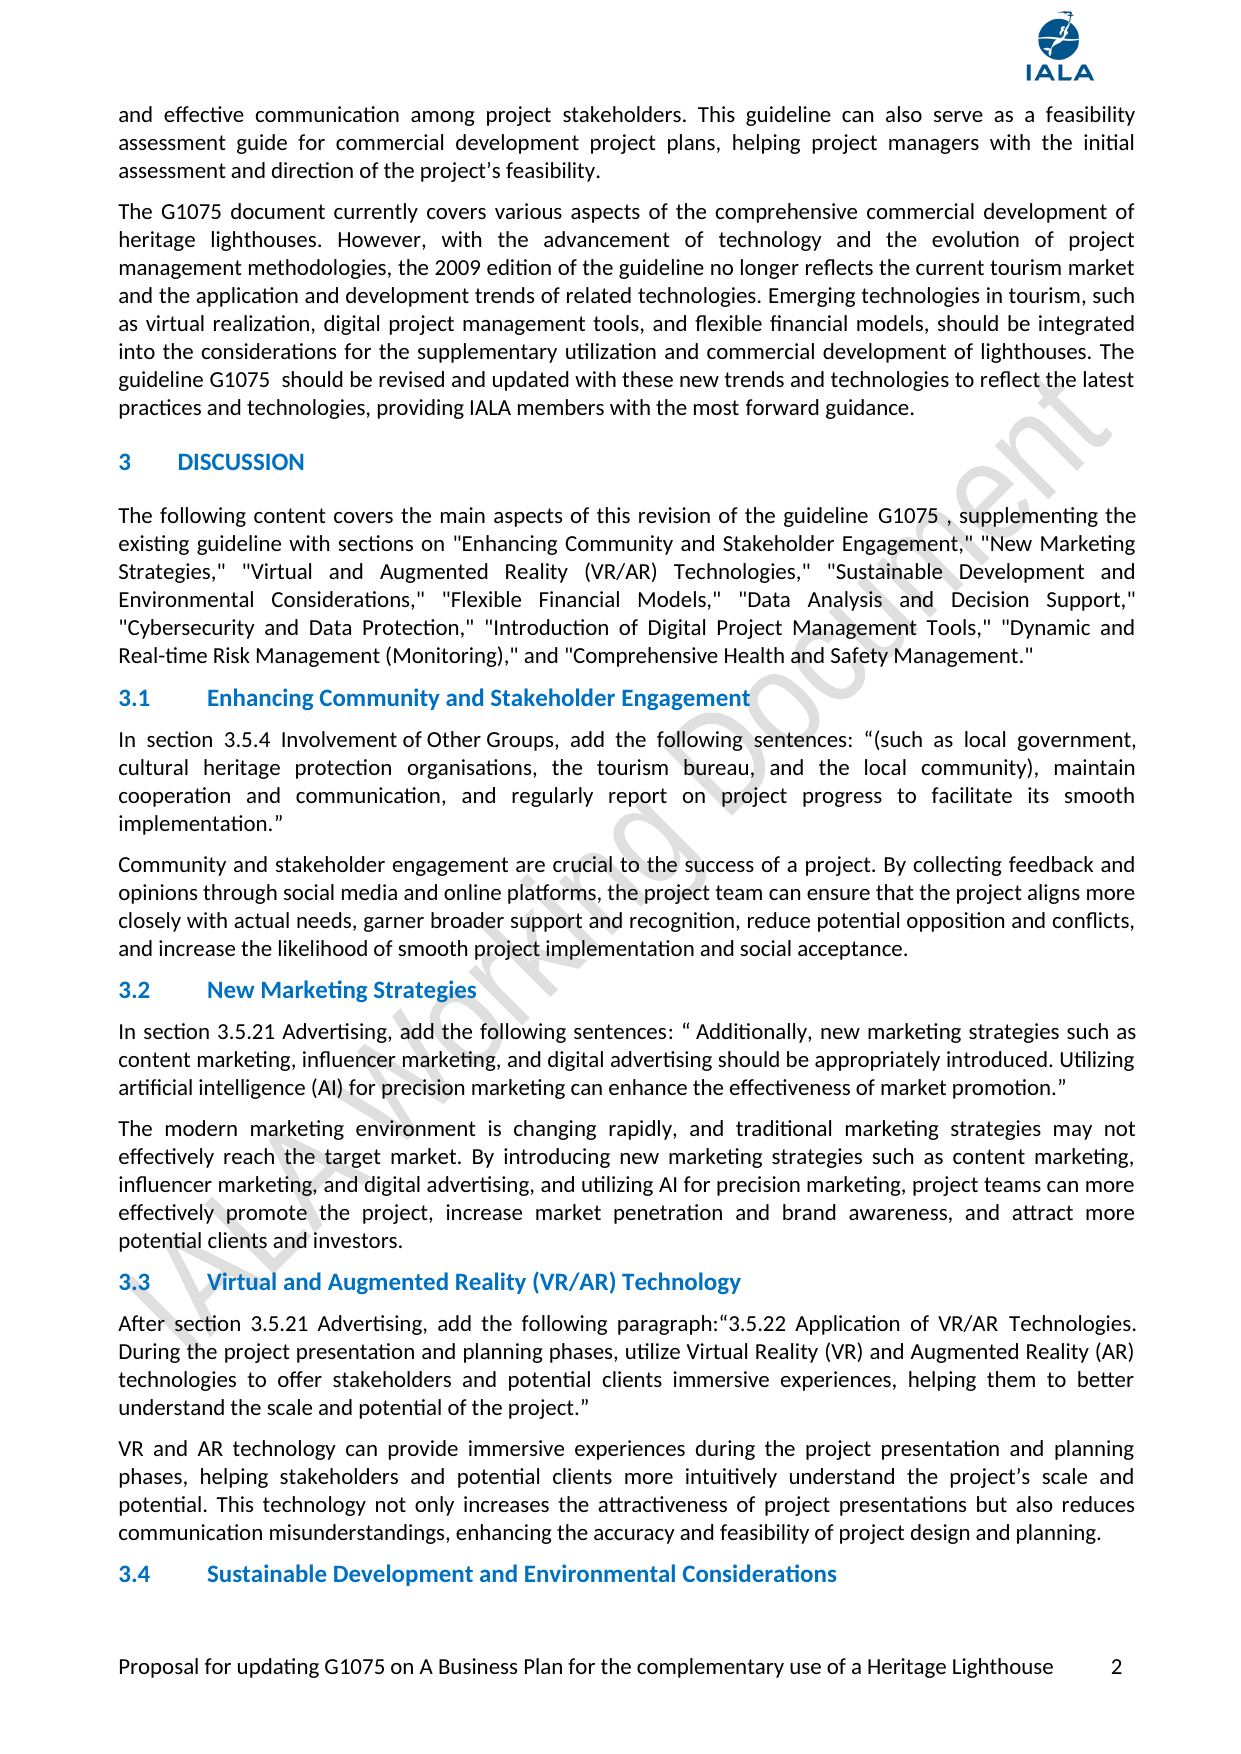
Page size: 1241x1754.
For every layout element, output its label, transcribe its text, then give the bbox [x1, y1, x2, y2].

text The G1075 document currently covers various aspects of the comprehensive commercial development of heritage lighthouses. However, with the advancement of technology and the evolution of project management methodologies, the 2009 edition of the guideline no longer reflects the current tourism market and the application and development trends of related technologies. Emerging technologies in tourism, such as virtual realization, digital project management tools, and flexible financial models, should be integrated into the considerations for the supplementary utilization and commercial development of lighthouses. The guideline G1075 should be revised and updated with these new trends and technologies to reflect the latest practices and technologies, providing IALA members with the most forward guidance. [118, 197, 1137, 421]
text The following content covers the main aspects of this revision of the guideline G1075 , supplementing the existing guideline with sections on "Enhancing Community and Stakeholder Engagement," "New Marketing Strategies," "Virtual and Augmented Reality (VR/AR) Technologies," "Sustainable Development and Environmental Considerations," "Flexible Financial Models," "Data Analysis and Decision Support," "Cybersecurity and Data Protection," "Introduction of Digital Project Management Tools," "Dynamic and Real-time Risk Management (Monitoring)," and "Comprehensive Health and Safety Management." [118, 501, 1137, 669]
subtitle VR and AR technology can provide immersive experiences during the project presentation and planning phases, helping stakeholders and potential clients more intuitively understand the project’s scale and potential. This technology not only increases the attractiveness of project presentations but also reduces communication misunderstandings, enhancing the accuracy and feasibility of project design and planning. [118, 1434, 1137, 1546]
list Virtual and Augmented Reality (VR/AR) Technology [118, 1266, 1137, 1297]
text In section 3.5.21 Advertising, add the following sentences: “ Additionally, new marketing strategies such as content marketing, influencer marketing, and digital advertising should be appropriately introduced. Utilizing artificial intelligence (AI) for precision marketing can enhance the effectiveness of market promotion.” [118, 1017, 1137, 1101]
picture [1011, 3, 1106, 96]
subtitle Enhancing Community and Stakeholder Engagement [118, 682, 1137, 713]
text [118, 100, 1137, 184]
text Community and stakeholder engagement are crucial to the success of a project. By collecting feedback and opinions through social media and online platforms, the project team can ensure that the project aligns more closely with actual needs, garner broader support and recognition, reduce potential opposition and conflicts, and increase the likelihood of smooth project implementation and social acceptance. [118, 850, 1137, 962]
subtitle Sustainable Development and Environmental Considerations [118, 1559, 1137, 1589]
text In section 3.5.4 Involvement of Other Groups, add the following sentences: “(such as local government, cultural heritage protection organisations, the tourism bureau, and the local community), maintain cooperation and communication, and regularly report on project progress to facilitate its smooth implementation.” [118, 725, 1137, 837]
subtitle New Marketing Strategies [118, 974, 1137, 1005]
text The modern marketing environment is changing rapidly, and traditional marketing strategies may not effectively reach the target market. By introducing new marketing strategies such as content marketing, influencer marketing, and digital advertising, and utilizing AI for precision marketing, project teams can more effectively promote the project, increase market penetration and brand awareness, and attract more potential clients and investors. [118, 1114, 1137, 1254]
subtitle Discussion [118, 446, 1137, 476]
text After section 3.5.21 Advertising, add the following paragraph:“3.5.22 Application of VR/AR Technologies. During the project presentation and planning phases, utilize Virtual Reality (VR) and Augmented Reality (AR) technologies to offer stakeholders and potential clients immersive experiences, helping them to better understand the scale and potential of the project.” [118, 1309, 1137, 1422]
